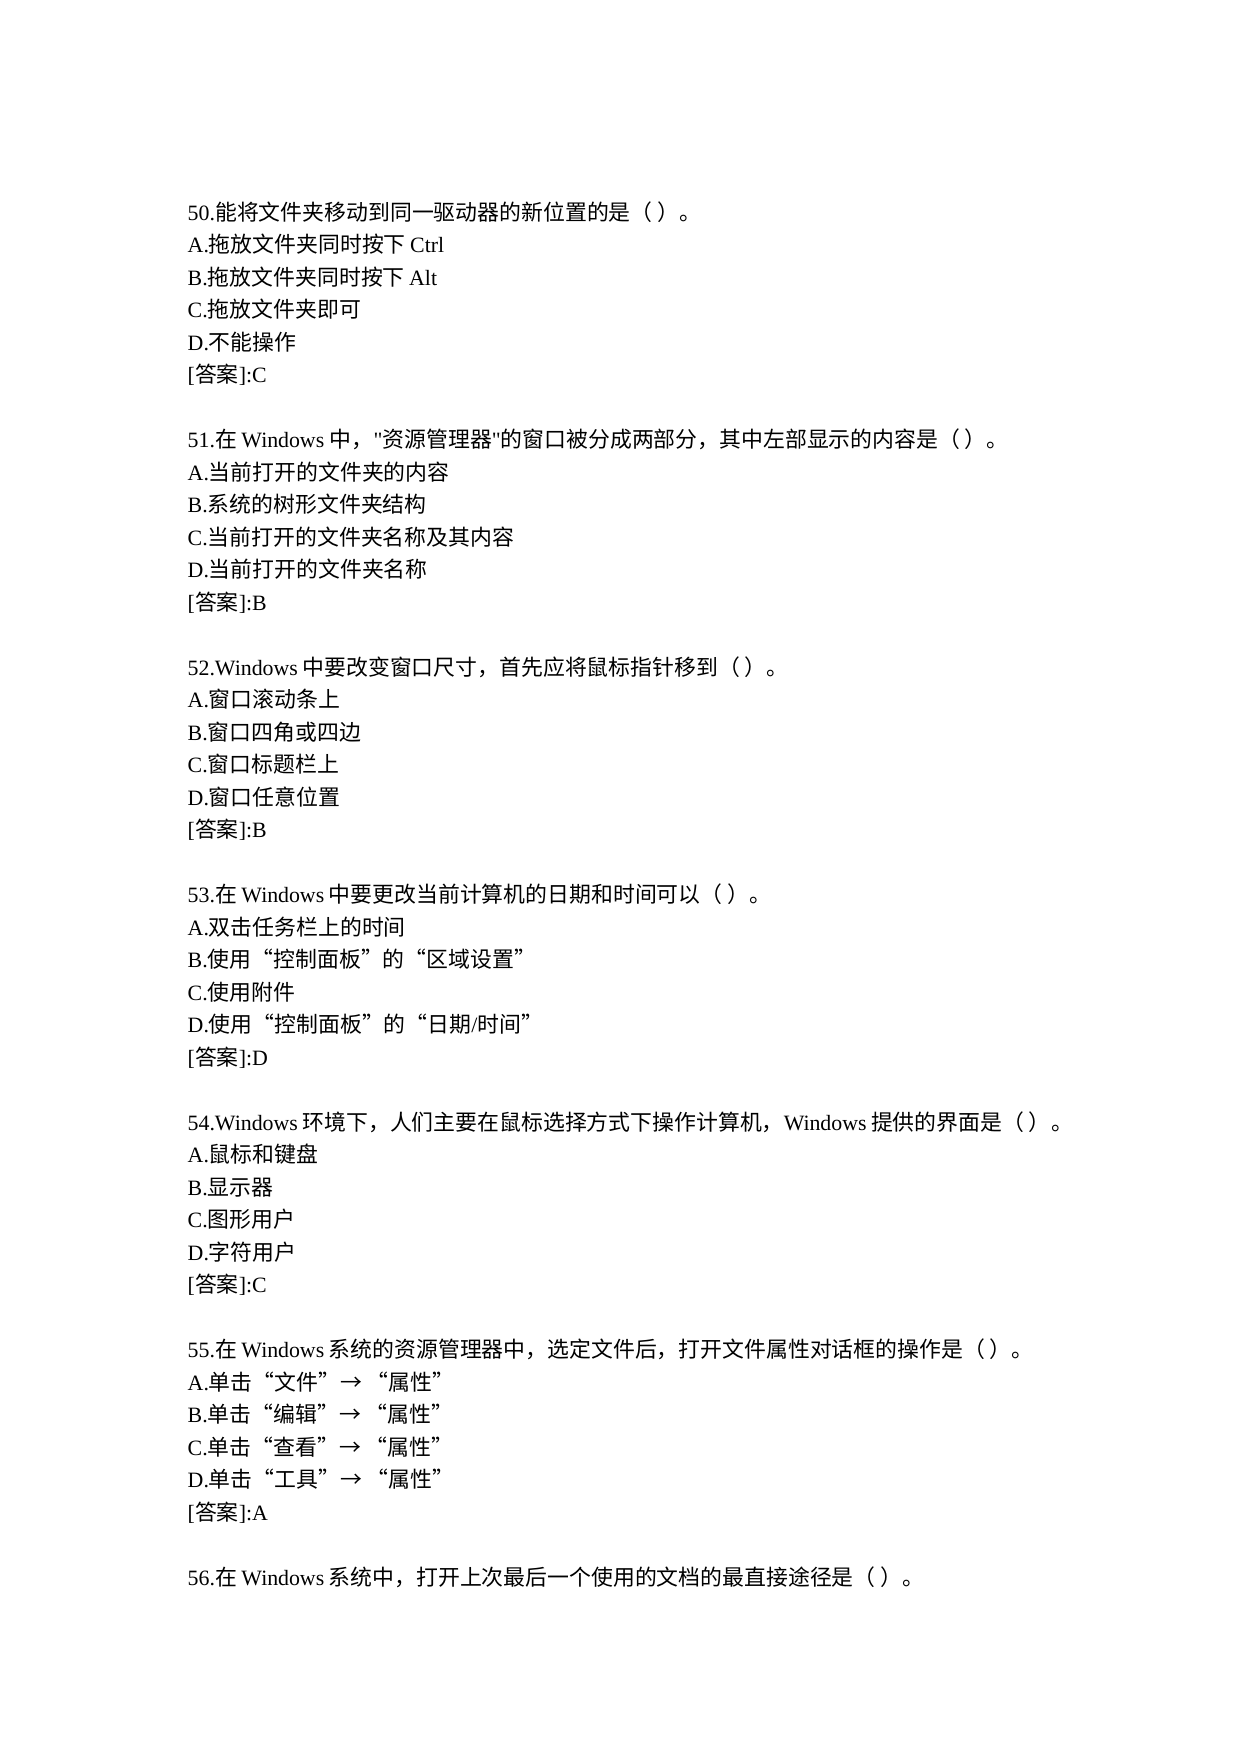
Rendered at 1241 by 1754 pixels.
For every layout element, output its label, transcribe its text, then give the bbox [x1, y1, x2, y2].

text 56.在Windows系统中，打开上次最后一个使用的文档的最直接途径是（ ）。 [187, 1559, 1053, 1592]
text A.鼠标和键盘 [187, 1137, 1053, 1169]
text 50.能将文件夹移动到同一驱动器的新位置的是（ ）。 [187, 194, 1053, 227]
text [答案]:D [187, 1039, 1053, 1072]
text [答案]:A [187, 1494, 1053, 1527]
text A.当前打开的文件夹的内容 [187, 454, 1053, 487]
text [答案]:B [187, 584, 1053, 617]
text B.单击“编辑”→ “属性” [187, 1397, 1053, 1429]
text C.当前打开的文件夹名称及其内容 [187, 519, 1053, 552]
text B.系统的树形文件夹结构 [187, 487, 1053, 519]
text D.当前打开的文件夹名称 [187, 552, 1053, 584]
text B.使用“控制面板”的“区域设置” [187, 942, 1053, 974]
text D.字符用户 [187, 1234, 1053, 1267]
text [答案]:B [187, 812, 1053, 844]
text A.拖放文件夹同时按下Ctrl [187, 227, 1053, 259]
text A.窗口滚动条上 [187, 682, 1053, 714]
text D.单击“工具”→ “属性” [187, 1462, 1053, 1494]
text D.不能操作 [187, 324, 1053, 357]
text C.单击“查看”→ “属性” [187, 1429, 1053, 1462]
text A.双击任务栏上的时间 [187, 909, 1053, 942]
text 51.在Windows 中，"资源管理器"的窗口被分成两部分，其中左部显示的内容是（ ）。 [187, 422, 1053, 454]
text A.单击“文件”→ “属性” [187, 1364, 1053, 1397]
text 55.在Windows系统的资源管理器中，选定文件后，打开文件属性对话框的操作是（ ）。 [187, 1332, 1053, 1364]
text C.使用附件 [187, 974, 1053, 1007]
text 53.在Windows中要更改当前计算机的日期和时间可以（ ）。 [187, 877, 1053, 909]
text 52.Windows中要改变窗口尺寸，首先应将鼠标指针移到（ ）。 [187, 649, 1053, 682]
text C.窗口标题栏上 [187, 747, 1053, 779]
text [答案]:C [187, 357, 1053, 389]
text C.拖放文件夹即可 [187, 292, 1053, 324]
text [答案]:C [187, 1267, 1053, 1299]
text D.使用“控制面板”的“日期/时间” [187, 1007, 1053, 1039]
text 54.Windows环境下，人们主要在鼠标选择方式下操作计算机，Windows提供的界面是（ ）。 [187, 1104, 1053, 1137]
text B.显示器 [187, 1169, 1053, 1202]
text D.窗口任意位置 [187, 779, 1053, 812]
text C.图形用户 [187, 1202, 1053, 1234]
text B.拖放文件夹同时按下Alt [187, 259, 1053, 292]
text B.窗口四角或四边 [187, 714, 1053, 747]
